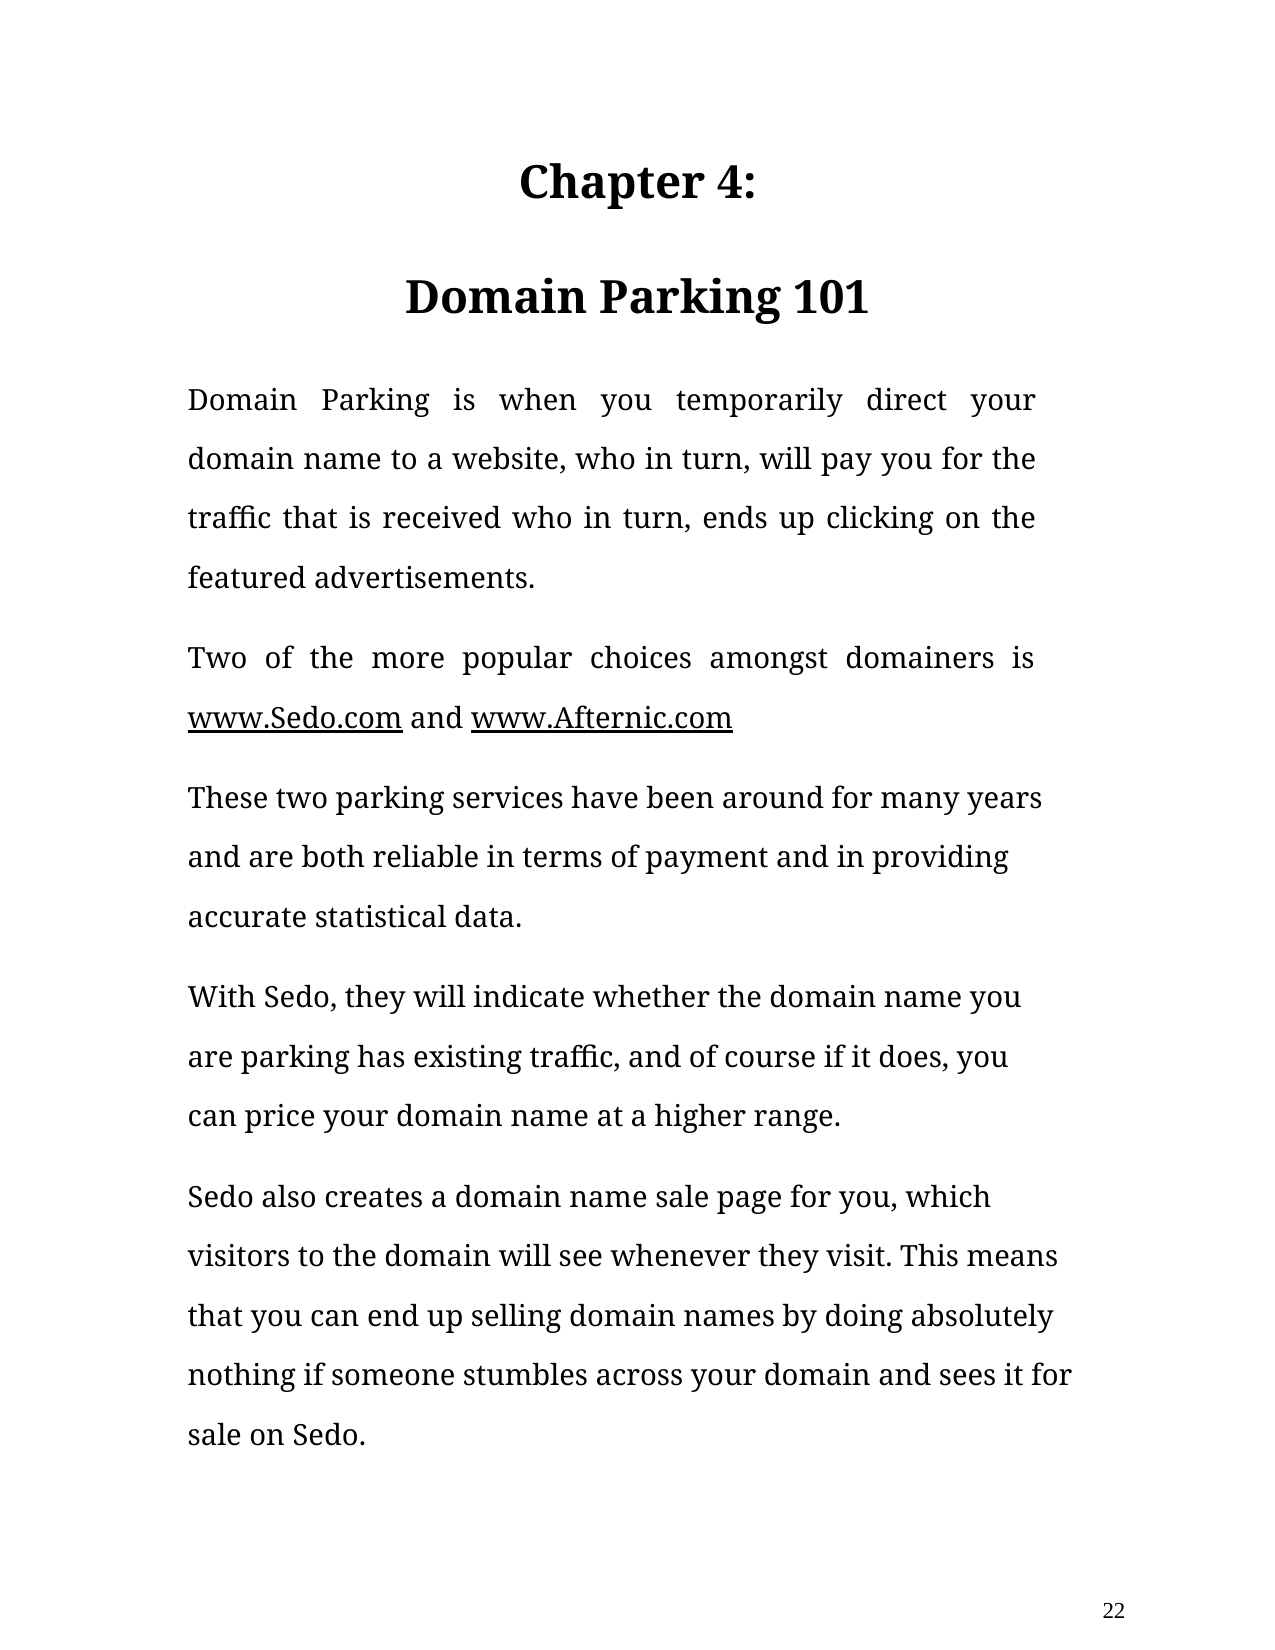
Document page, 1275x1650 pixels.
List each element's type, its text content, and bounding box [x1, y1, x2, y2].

text Chapter 4: [150, 150, 1125, 212]
text These two parking services have been around for many years and are both reliable in terms of payment and in providing accurate statistical data. [187, 777, 1069, 936]
text With Sedo, they will indicate whether the domain name you are parking has existing traffic, and of course if it does, you can price your domain name at a higher range. [187, 977, 1042, 1135]
text Domain Parking is when you temporarily direct your domain name to a website, who in turn, will pay you for the traffic that is received who in turn, ends up clicking on the featured advertisements. [187, 379, 1037, 597]
text Sedo also creates a domain name sale page for you, which visitors to the domain will see whenever they visit. This means that you can end up selling domain names by doing absolutely nothing if someone stumbles across your domain and sees it for sale on Sedo. [187, 1176, 1087, 1453]
text Two of the more popular choices amongst domainers is www.Sedo.com and www.Afternic.com [187, 637, 1035, 737]
text Domain Parking 101 [150, 264, 1125, 327]
